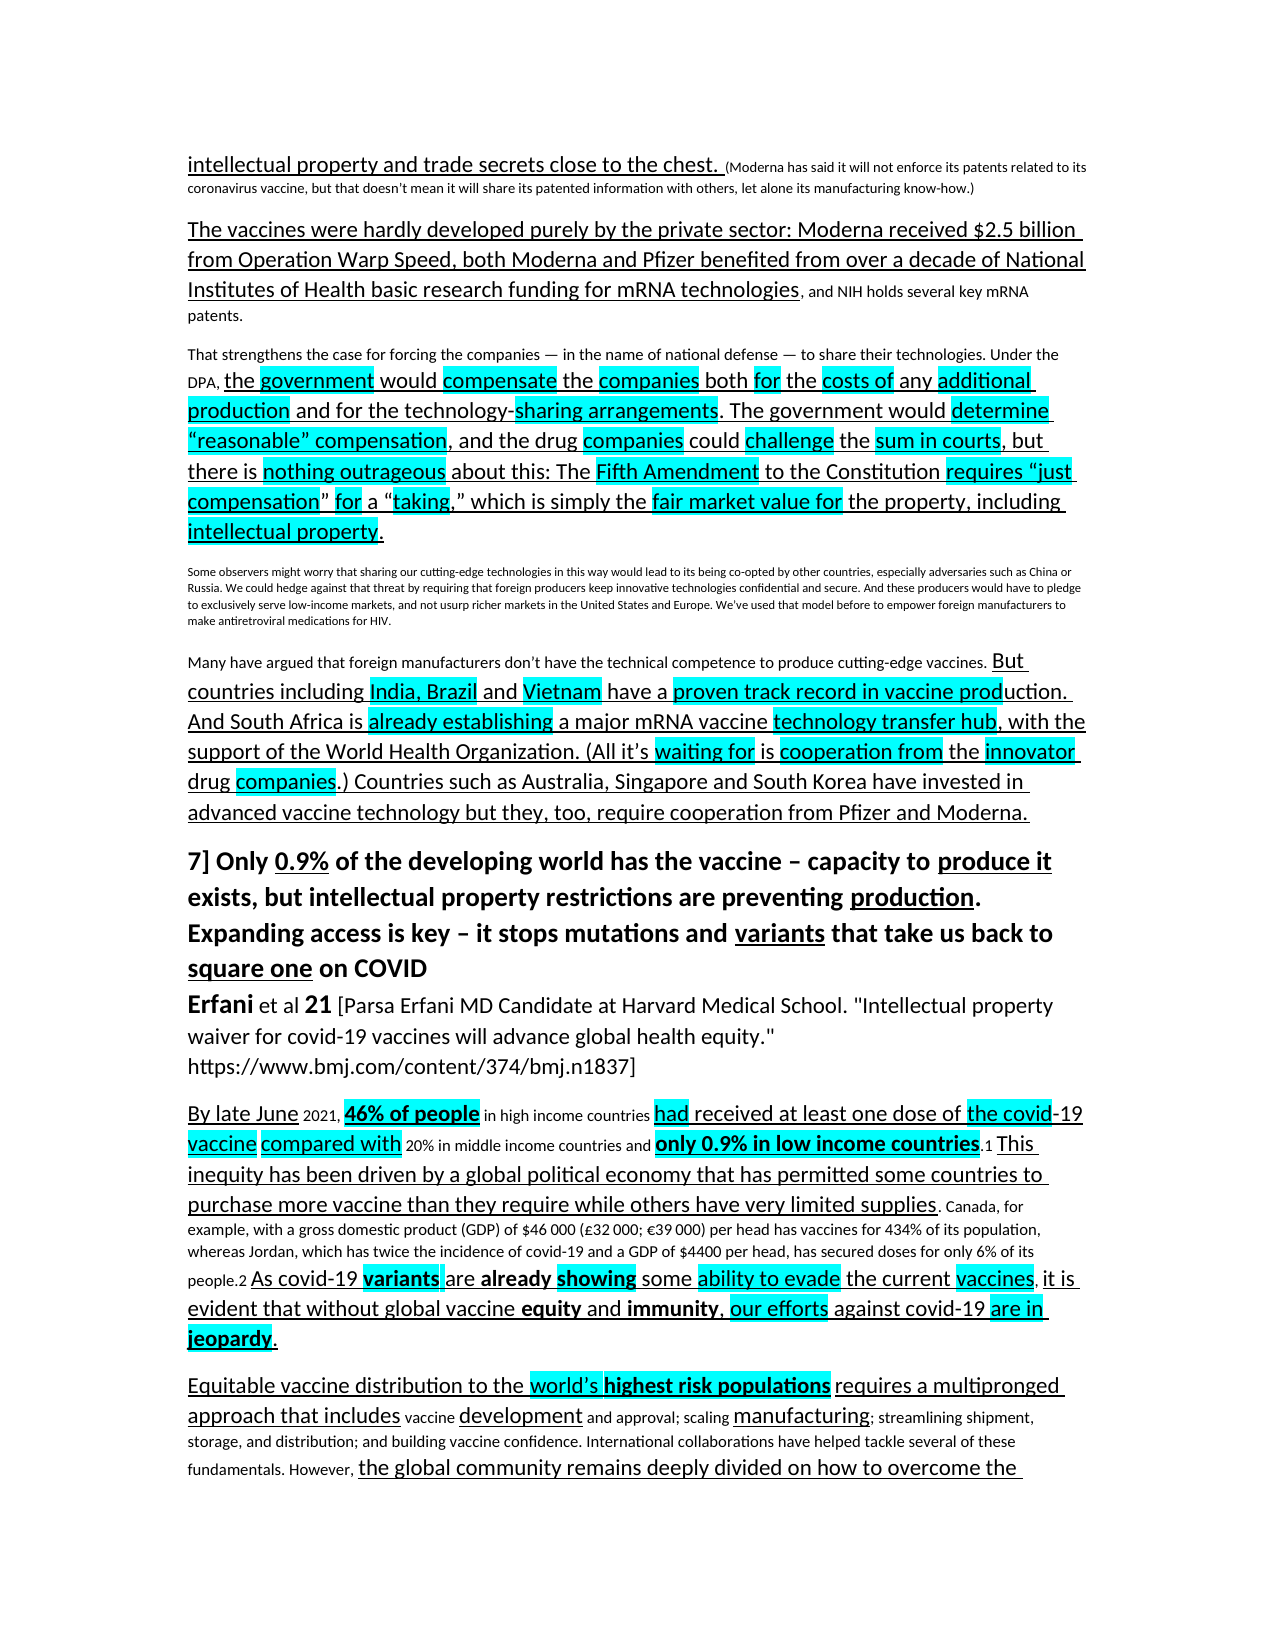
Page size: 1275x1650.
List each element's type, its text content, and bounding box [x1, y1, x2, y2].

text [187, 1371, 1087, 1482]
text Many have argued that foreign manufacturers don’t have the technical competence to produce cutting-edge vaccines. But countries including India, Brazil and Vietnam have a proven track record in vaccine production. And South Africa is already establishing a major mRNA vaccine technology transfer hub, with the support of the World Health Organization. (All it’s waiting for is cooperation from the innovator drug companies.) Countries such as Australia, Singapore and South Korea have invested in advanced vaccine technology but they, too, require cooperation from Pfizer and Moderna. [187, 647, 1087, 826]
text Some observers might worry that sharing our cutting-edge technologies in this way would lead to its being co-opted by other countries, especially adversaries such as China or Russia. We could hedge against that threat by requiring that foreign producers keep innovative technologies confidential and secure. And these producers would have to pledge to exclusively serve low-income markets, and not usurp richer markets in the United States and Europe. We’ve used that model before to empower foreign manufacturers to make antiretroviral medications for HIV. [187, 564, 1087, 629]
subtitle 7] Only 0.9% of the developing world has the vaccine – capacity to produce it exists, but intellectual property restrictions are preventing production. Expanding access is key – it stops mutations and variants that take us back to square one on COVID [187, 844, 1087, 984]
text The vaccines were hardly developed purely by the private sector: Moderna received $2.5 billion from Operation Warp Speed, both Moderna and Pfizer benefited from over a decade of National Institutes of Health basic research funding for mRNA technologies, and NIH holds several key mRNA patents. [187, 215, 1087, 326]
text Erfani et al 21 [Parsa Erfani MD Candidate at Harvard Medical School. "Intellectual property waiver for covid-19 vaccines will advance global health equity." https://www.bmj.com/content/374/bmj.n1837] [187, 987, 1087, 1081]
text That strengthens the case for forcing the companies — in the name of national defense — to share their technologies. Under the DPA, the government would compensate the companies both for the costs of any additional production and for the technology-sharing arrangements. The government would determine “reasonable” compensation, and the drug companies could challenge the sum in courts, but there is nothing outrageous about this: The Fifth Amendment to the Constitution requires “just compensation” for a “taking,” which is simply the fair market value for the property, including intellectual property. [187, 344, 1087, 545]
text By late June 2021, 46% of people in high income countries had received at least one dose of the covid-19 vaccine compared with 20% in middle income countries and only 0.9% in low income countries.1 This inequity has been driven by a global political economy that has permitted some countries to purchase more vaccine than they require while others have very limited supplies. Canada, for example, with a gross domestic product (GDP) of $46 000 (£32 000; €39 000) per head has vaccines for 434% of its population, whereas Jordan, which has twice the incidence of covid-19 and a GDP of $4400 per head, has secured doses for only 6% of its people.2 As covid-19 variants are already showing some ability to evade the current vaccines, it is evident that without global vaccine equity and immunity, our efforts against covid-19 are in jeopardy. [187, 1099, 1087, 1352]
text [187, 150, 1087, 197]
